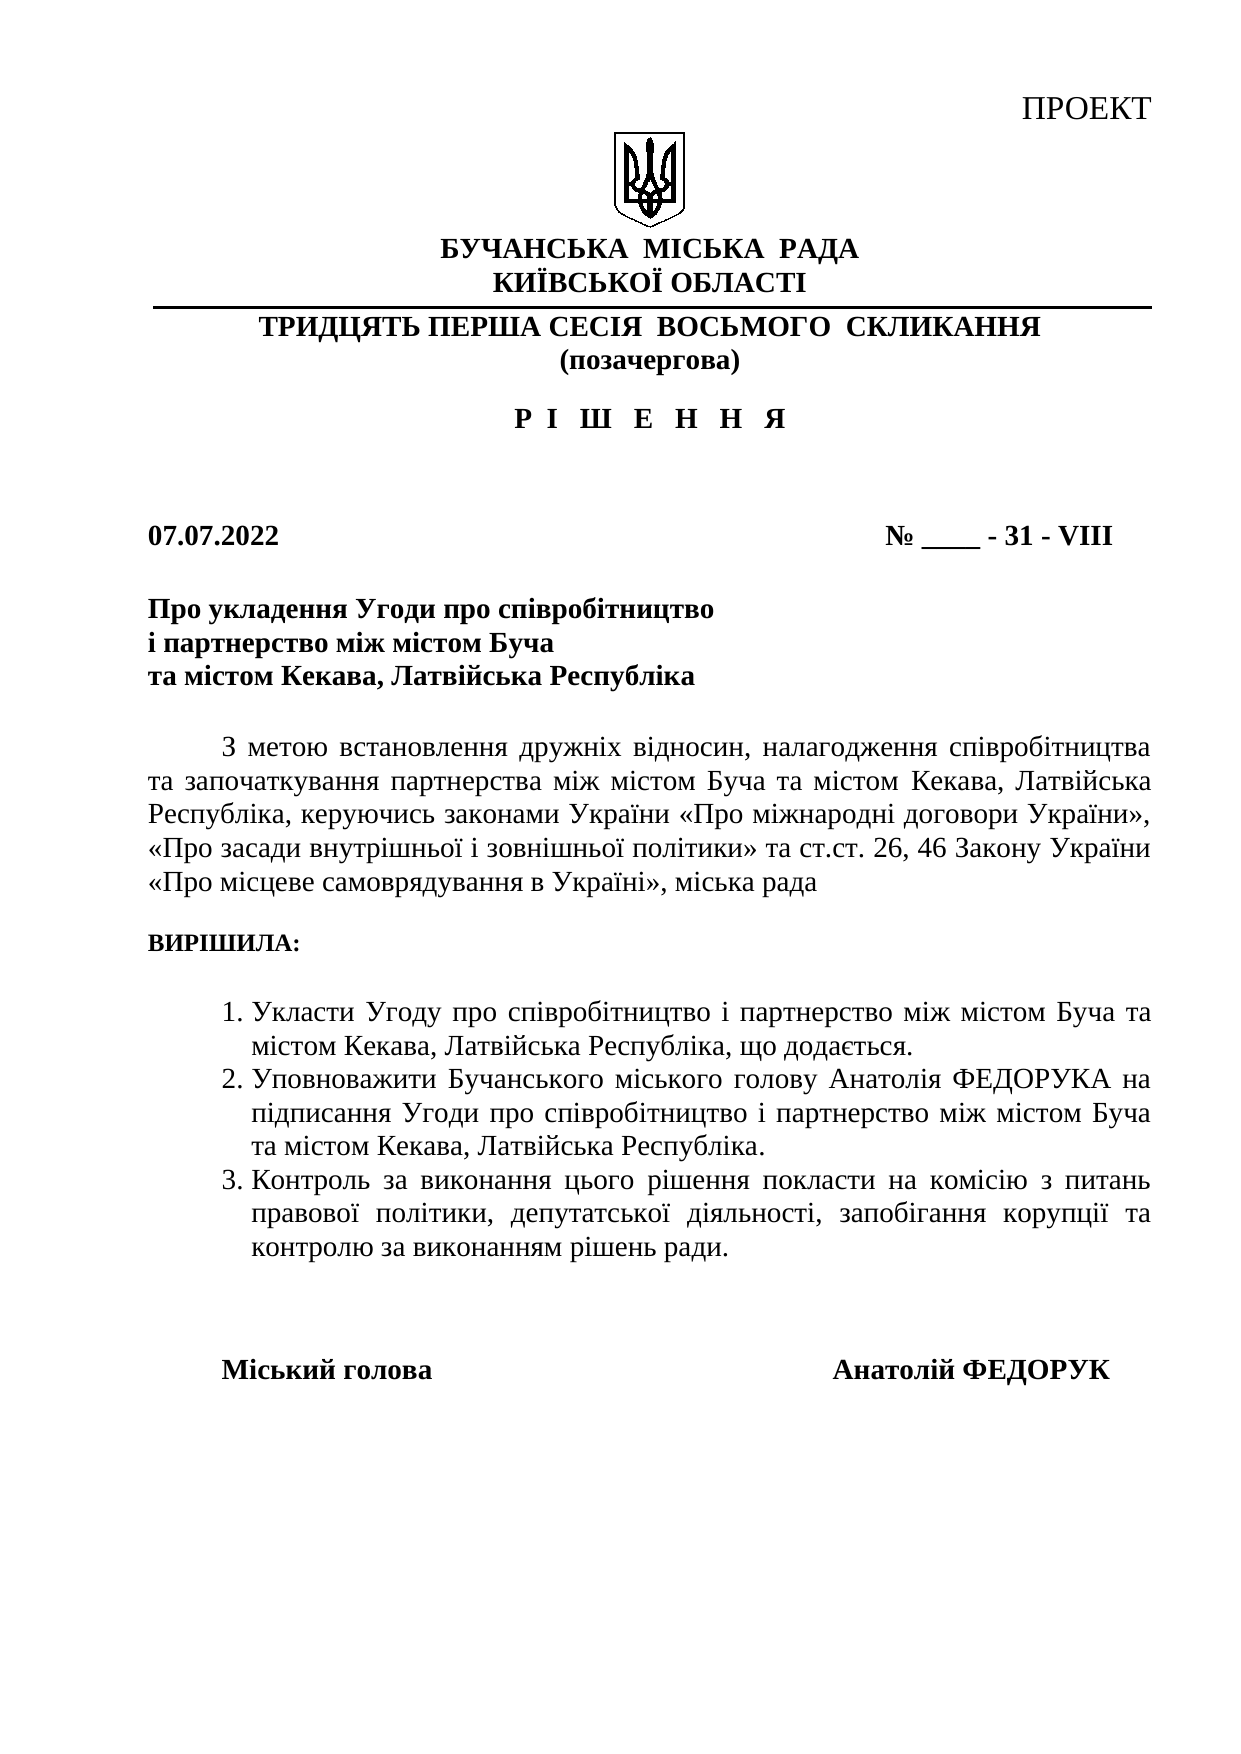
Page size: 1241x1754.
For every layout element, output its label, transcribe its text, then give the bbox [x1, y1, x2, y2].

list Уповноважити Бучанського міського голову Анатолія ФЕДОРУКА на підписання Угоди про співробітництво і партнерство між містом Буча та містом Кекава, Латвійська Республіка. [221, 1061, 1152, 1162]
text Р І Ш Е Н Н Я [148, 401, 1152, 434]
text Міський голова Анатолій ФЕДОРУК [148, 1352, 1152, 1386]
list Контроль за виконання цього рішення покласти на комісію з питань правової політики, депутатської діяльності, запобігання корупції та контролю за виконанням рішень ради. [221, 1162, 1152, 1262]
text БУЧАНСЬКА МІСЬКА РАДА [148, 232, 1152, 265]
text та містом Кекава, Латвійська Республіка [148, 658, 1152, 692]
text і партнерство між містом Буча [148, 625, 1152, 658]
text (позачергова) [148, 342, 1152, 376]
text ВИРІШИЛА: [148, 932, 1152, 957]
list Укласти Угоду про співробітництво і партнерство між містом Буча та містом Кекава, Латвійська Республіка, що додається. [221, 994, 1152, 1061]
text КИЇВСЬКОЇ ОБЛАСТІ [148, 265, 1152, 299]
text Про укладення Угоди про співробітництво [148, 591, 1152, 625]
text З метою встановлення дружніх відносин, налагодження співробітництва та започаткування партнерства між містом Буча та містом Кекава, Латвійська Республіка, керуючись законами України «Про міжнародні договори України», «Про засади внутрішньої і зовнішньої політики» та ст.ст. 26, 46 Закону України «Про місцеве самоврядування в Україні», міська рада [148, 729, 1152, 897]
text 07.07.2022 № ____ - 31 - VІІІ [148, 518, 1152, 551]
text ТРИДЦЯТЬ ПЕРША СЕСІЯ ВОСЬМОГО СКЛИКАННЯ [148, 309, 1152, 342]
text ПРОЕКТ [148, 88, 1152, 127]
